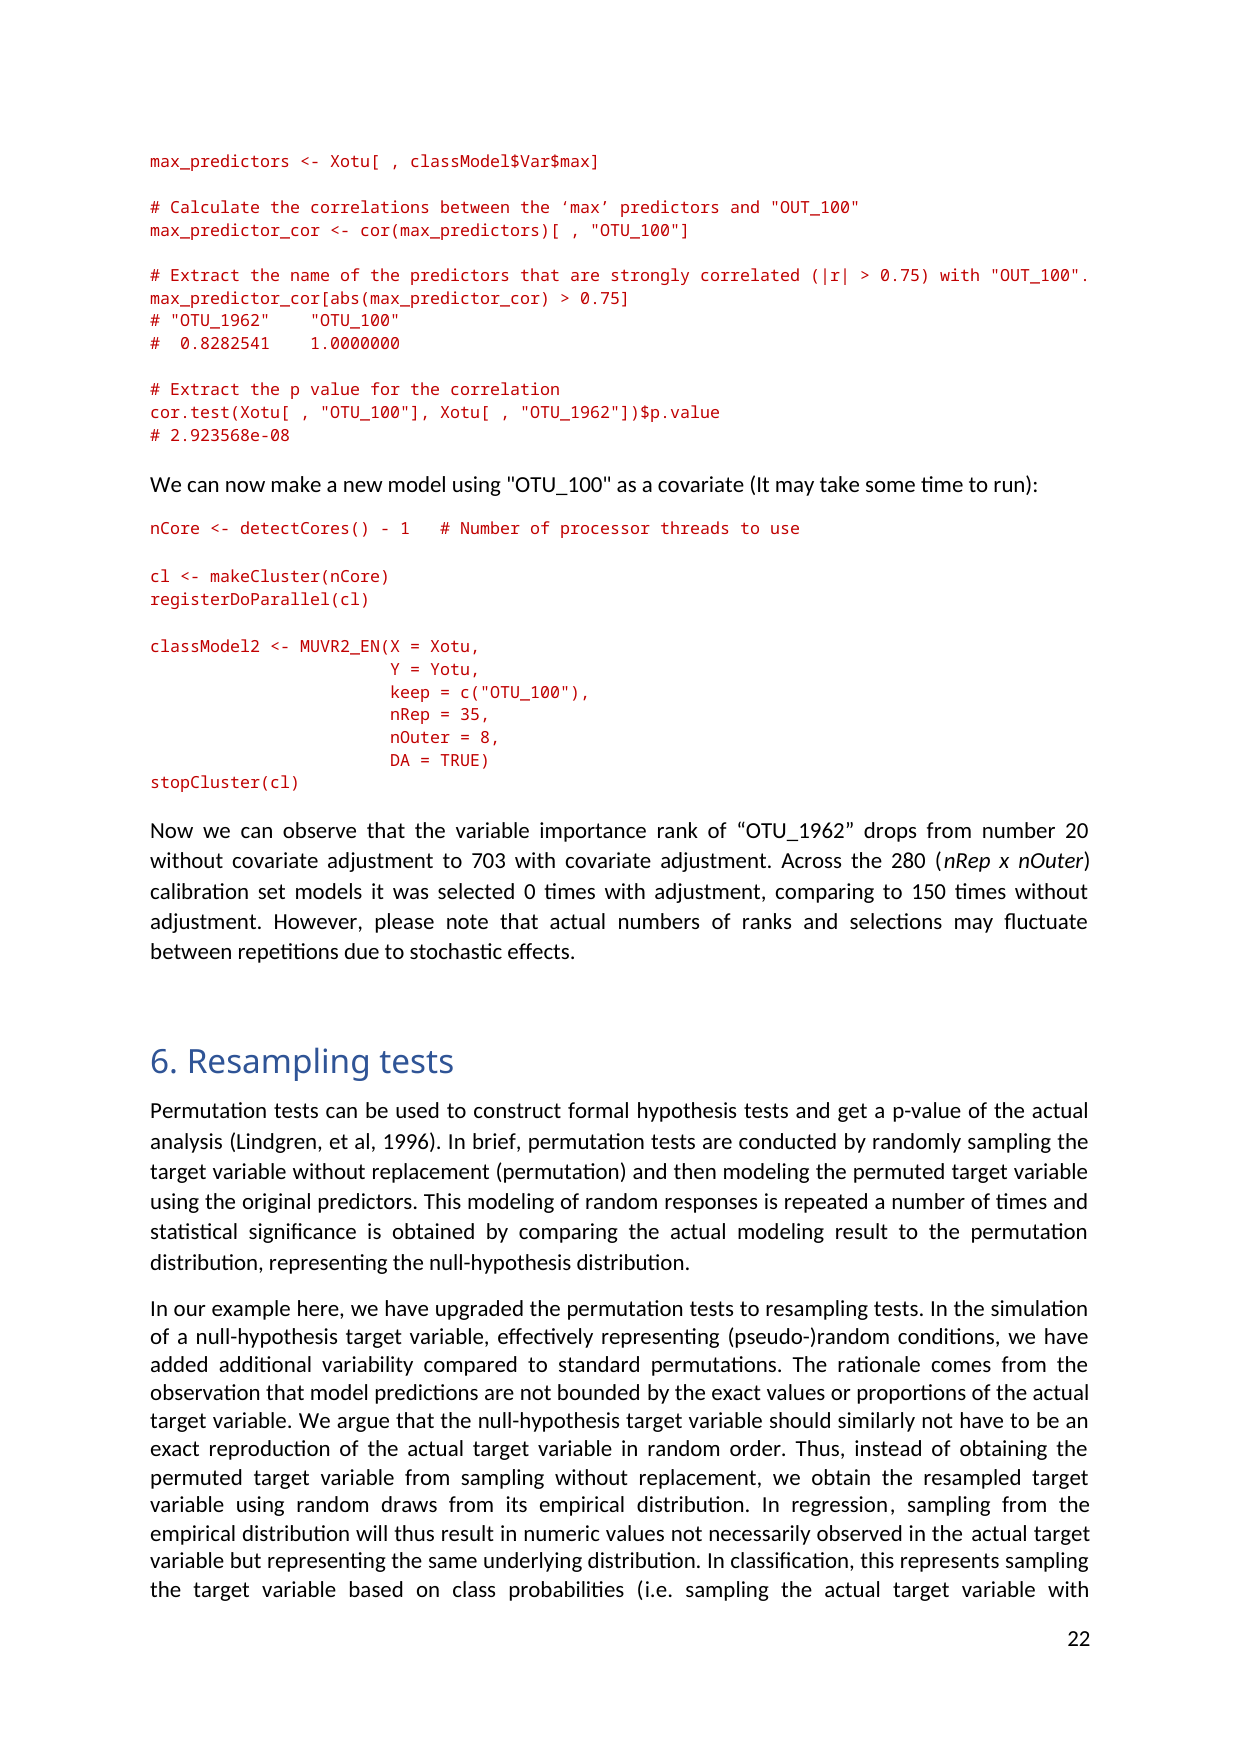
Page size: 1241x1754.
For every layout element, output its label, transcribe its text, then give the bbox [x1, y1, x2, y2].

subtitle 6. Resampling tests [150, 1038, 1090, 1083]
text Y = Yotu, [150, 657, 1090, 680]
text # Extract the name of the predictors that are strongly correlated (|r| > 0.75) with "OUT_100". [150, 263, 1090, 286]
text stopCluster(cl) [150, 771, 1090, 794]
text nOuter = 8, [150, 726, 1090, 748]
text max_predictors <- Xotu[ , classModel$Var$max] [150, 150, 1090, 173]
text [150, 1294, 1090, 1603]
text Permutation tests can be used to construct formal hypothesis tests and get a p-value of the actual analysis (Lindgren, et al, 1996). In brief, permutation tests are conducted by randomly sampling the target variable without replacement (permutation) and then modeling the permuted target variable using the original predictors. This modeling of random responses is repeated a number of times and statistical significance is obtained by comparing the actual modeling result to the permutation distribution, representing the null-hypothesis distribution. [150, 1097, 1090, 1276]
text Now we can observe that the variable importance rank of “OTU_1962” drops from number 20 without covariate adjustment to 703 with covariate adjustment. Across the 280 (nRep x nOuter) calibration set models it was selected 0 times with adjustment, comparing to 150 times without adjustment. However, please note that actual numbers of ranks and selections may fluctuate between repetitions due to stochastic effects. [150, 816, 1090, 965]
text We can now make a new model using "OTU_100" as a covariate (It may take some time to run): [150, 470, 1090, 498]
text cor.test(Xotu[ , "OTU_100"], Xotu[ , "OTU_1962"])$p.value [150, 401, 1090, 423]
text # 0.8282541 1.0000000 [150, 332, 1090, 354]
text classModel2 <- MUVR2_EN(X = Xotu, [150, 635, 1090, 657]
text # Extract the p value for the correlation [150, 378, 1090, 401]
text max_predictor_cor <- cor(max_predictors)[ , "OTU_100"] [150, 218, 1090, 241]
text # 2.923568e-08 [150, 423, 1090, 446]
text keep = c("OTU_100"), [150, 680, 1090, 703]
text nRep = 35, [150, 703, 1090, 726]
text # Calculate the correlations between the ‘max’ predictors and "OUT_100" [150, 195, 1090, 218]
text # "OTU_1962" "OTU_100" [150, 309, 1090, 332]
text nCore <- detectCores() - 1 # Number of processor threads to use [150, 517, 1090, 539]
text DA = TRUE) [150, 748, 1090, 771]
text max_predictor_cor[abs(max_predictor_cor) > 0.75] [150, 286, 1090, 309]
text cl <- makeCluster(nCore) registerDoParallel(cl) [150, 564, 1090, 610]
